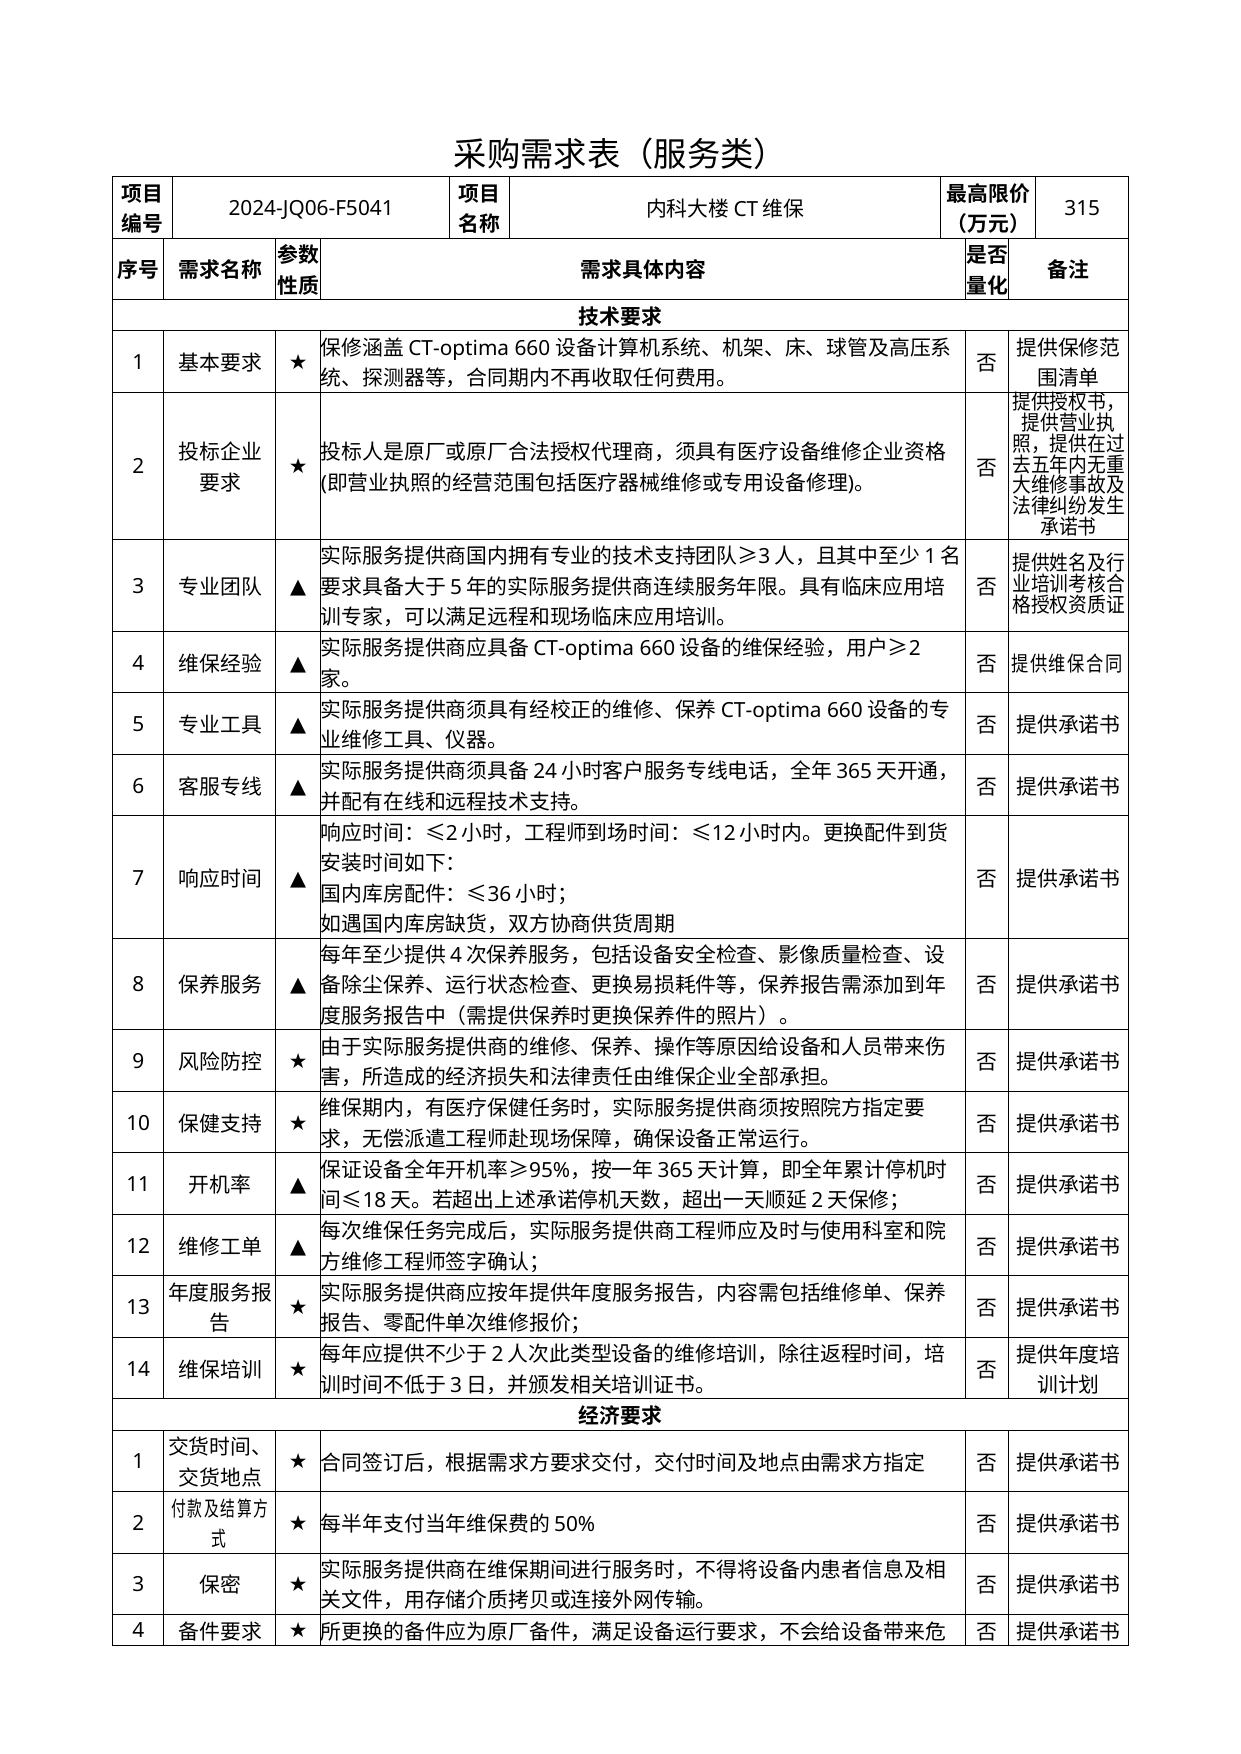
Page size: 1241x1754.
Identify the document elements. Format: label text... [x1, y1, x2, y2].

table_cell 经济要求 [113, 1399, 1128, 1429]
table_cell 13 [113, 1276, 163, 1337]
table_cell 否 [966, 1215, 1008, 1275]
table_cell 4 [113, 1615, 163, 1645]
table_cell 1 [113, 331, 163, 392]
table_cell 提供承诺书 [1009, 1153, 1128, 1214]
table_cell 项目 名称 [450, 177, 509, 238]
table_cell ★ [276, 1092, 320, 1152]
table_cell 否 [966, 939, 1008, 1029]
table_cell 10 [113, 1092, 163, 1152]
table_cell 投标企业 要求 [164, 393, 275, 539]
table_cell 否 [966, 393, 1008, 539]
table_cell 14 [113, 1338, 163, 1398]
table_cell 维保经验 [164, 632, 275, 692]
table_cell 7 [113, 816, 163, 937]
table_cell 提供授权书，提供营业执照，提供在过去五年内无重大维修事故及法律纠纷发生承诺书 [1009, 393, 1128, 539]
table_cell 每年应提供不少于2人次此类型设备的维修培训，除往返程时间，培训时间不低于3日，并颁发相关培训证书。 [321, 1338, 965, 1398]
table_cell ★ [276, 1431, 320, 1491]
table_cell ▲ [276, 693, 320, 754]
table_cell ▲ [276, 755, 320, 815]
table_cell 9 [113, 1030, 163, 1091]
table_cell 响应时间：≤2小时，工程师到场时间：≤12小时内。更换配件到货安装时间如下： 国内库房配件：≤36小时； 如遇国内库房缺货，双方协商供货周期 [321, 816, 965, 937]
table_cell 需求具体内容 [321, 239, 965, 299]
table_cell 否 [966, 632, 1008, 692]
table_cell 保健支持 [164, 1092, 275, 1152]
table_cell 专业工具 [164, 693, 275, 754]
table_cell 付款及结算方式 [164, 1492, 275, 1552]
table_cell ★ [276, 1492, 320, 1552]
table_cell 否 [966, 816, 1008, 937]
table_cell ▲ [276, 1153, 320, 1214]
table_cell 4 [113, 632, 163, 692]
table_cell 序号 [113, 239, 163, 299]
table_cell 315 [1036, 177, 1128, 238]
table_cell 需求名称 [164, 239, 275, 299]
table_cell 由于实际服务提供商的维修、保养、操作等原因给设备和人员带来伤害，所造成的经济损失和法律责任由维保企业全部承担。 [321, 1030, 965, 1091]
table_cell 提供承诺书 [1009, 1492, 1128, 1552]
table_cell 实际服务提供商须具备24小时客户服务专线电话，全年365天开通，并配有在线和远程技术支持。 [321, 755, 965, 815]
table_cell 否 [966, 540, 1008, 631]
table_cell 否 [966, 1276, 1008, 1337]
table_cell 维修工单 [164, 1215, 275, 1275]
table_cell ★ [276, 1030, 320, 1091]
table_cell 专业团队 [164, 540, 275, 631]
table_cell 维保期内，有医疗保健任务时，实际服务提供商须按照院方指定要求，无偿派遣工程师赴现场保障，确保设备正常运行。 [321, 1092, 965, 1152]
table_cell ★ [276, 1276, 320, 1337]
table_cell 否 [966, 1615, 1008, 1645]
table_cell 提供承诺书 [1009, 693, 1128, 754]
table_cell 2024-JQ06-F5041 [173, 177, 449, 238]
table_cell 3 [113, 540, 163, 631]
table_cell 实际服务提供商在维保期间进行服务时，不得将设备内患者信息及相关文件，用存储介质拷贝或连接外网传输。 [321, 1554, 965, 1614]
table_cell 项目 编号 [113, 177, 172, 238]
table_cell 保密 [164, 1554, 275, 1614]
table_cell ★ [276, 393, 320, 539]
table_cell 交货时间、交货地点 [164, 1431, 275, 1491]
table_cell 否 [966, 755, 1008, 815]
table_cell ▲ [276, 540, 320, 631]
table_cell 参数性质 [276, 239, 320, 299]
table_cell 每半年支付当年维保费的50% [321, 1492, 965, 1552]
table_cell 提供维保合同 [1009, 632, 1128, 692]
table_cell 投标人是原厂或原厂合法授权代理商，须具有医疗设备维修企业资格(即营业执照的经营范围包括医疗器械维修或专用设备修理)。 [321, 393, 965, 539]
table_cell 每年至少提供4次保养服务，包括设备安全检查、影像质量检查、设备除尘保养、运行状态检查、更换易损耗件等，保养报告需添加到年度服务报告中（需提供保养时更换保养件的照片）。 [321, 939, 965, 1029]
table_header 采购需求表（服务类） [112, 128, 1128, 176]
table_cell 否 [966, 1431, 1008, 1491]
table_cell 年度服务报告 [164, 1276, 275, 1337]
table_cell 开机率 [164, 1153, 275, 1214]
table_cell 提供承诺书 [1009, 1615, 1128, 1645]
table_cell 3 [113, 1554, 163, 1614]
table_cell 提供承诺书 [1009, 1276, 1128, 1337]
table_cell ★ [276, 331, 320, 392]
table_cell 响应时间 [164, 816, 275, 937]
table_cell 合同签订后，根据需求方要求交付，交付时间及地点由需求方指定 [321, 1431, 965, 1491]
table_cell 否 [966, 1092, 1008, 1152]
table_cell 风险防控 [164, 1030, 275, 1091]
table_cell 提供承诺书 [1009, 755, 1128, 815]
table_cell ★ [276, 1338, 320, 1398]
table_cell 8 [113, 939, 163, 1029]
table_cell 提供承诺书 [1009, 1431, 1128, 1491]
table_cell 提供承诺书 [1009, 1030, 1128, 1091]
table_cell ▲ [276, 1215, 320, 1275]
table_cell 提供保修范围清单 [1009, 331, 1128, 392]
table_cell 否 [966, 693, 1008, 754]
table_cell 备注 [1009, 239, 1128, 299]
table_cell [321, 1615, 965, 1645]
table_cell 实际服务提供商国内拥有专业的技术支持团队≥3人，且其中至少1名要求具备大于5年的实际服务提供商连续服务年限。具有临床应用培训专家，可以满足远程和现场临床应用培训。 [321, 540, 965, 631]
table_cell 技术要求 [113, 300, 1128, 330]
table_cell 12 [113, 1215, 163, 1275]
table_cell 提供姓名及行业培训考核合格授权资质证 [1009, 540, 1128, 631]
table_cell 提供承诺书 [1009, 816, 1128, 937]
table_cell 2 [113, 393, 163, 539]
table_cell 备件要求 [164, 1615, 275, 1645]
table_cell 提供年度培训计划 [1009, 1338, 1128, 1398]
table_cell 否 [966, 1554, 1008, 1614]
table_cell ★ [276, 1554, 320, 1614]
table_cell 否 [966, 1338, 1008, 1398]
table_cell 11 [113, 1153, 163, 1214]
table_cell ▲ [276, 939, 320, 1029]
table_cell 最高限价 （万元） [941, 177, 1035, 238]
table_cell ★ [276, 1615, 320, 1645]
table_cell 提供承诺书 [1009, 939, 1128, 1029]
table_cell 否 [966, 1153, 1008, 1214]
table_cell 提供承诺书 [1009, 1092, 1128, 1152]
table_cell 否 [966, 1492, 1008, 1552]
table_cell 是否量化 [966, 239, 1008, 299]
table_cell 保修涵盖CT-optima 660 设备计算机系统、机架、床、球管及高压系统、探测器等，合同期内不再收取任何费用。 [321, 331, 965, 392]
table_cell 实际服务提供商应具备CT-optima 660设备的维保经验，用户≥2家。 [321, 632, 965, 692]
table_cell 否 [966, 1030, 1008, 1091]
table_cell 内科大楼CT维保 [510, 177, 940, 238]
table_cell ▲ [276, 632, 320, 692]
table_cell 实际服务提供商须具有经校正的维修、保养CT-optima 660设备的专业维修工具、仪器。 [321, 693, 965, 754]
table_cell 每次维保任务完成后，实际服务提供商工程师应及时与使用科室和院方维修工程师签字确认； [321, 1215, 965, 1275]
table_cell 2 [113, 1492, 163, 1552]
table_cell 否 [966, 331, 1008, 392]
table_cell 客服专线 [164, 755, 275, 815]
table_cell 1 [113, 1431, 163, 1491]
table_cell 维保培训 [164, 1338, 275, 1398]
table_cell 保证设备全年开机率≥95%，按一年365天计算，即全年累计停机时间≤18天。若超出上述承诺停机天数，超出一天顺延2天保修； [321, 1153, 965, 1214]
table_cell 6 [113, 755, 163, 815]
table_cell 实际服务提供商应按年提供年度服务报告，内容需包括维修单、保养报告、零配件单次维修报价； [321, 1276, 965, 1337]
table_cell 基本要求 [164, 331, 275, 392]
table_cell 保养服务 [164, 939, 275, 1029]
table_cell 提供承诺书 [1009, 1215, 1128, 1275]
table_cell 提供承诺书 [1009, 1554, 1128, 1614]
table_cell 5 [113, 693, 163, 754]
table_cell ▲ [276, 816, 320, 937]
